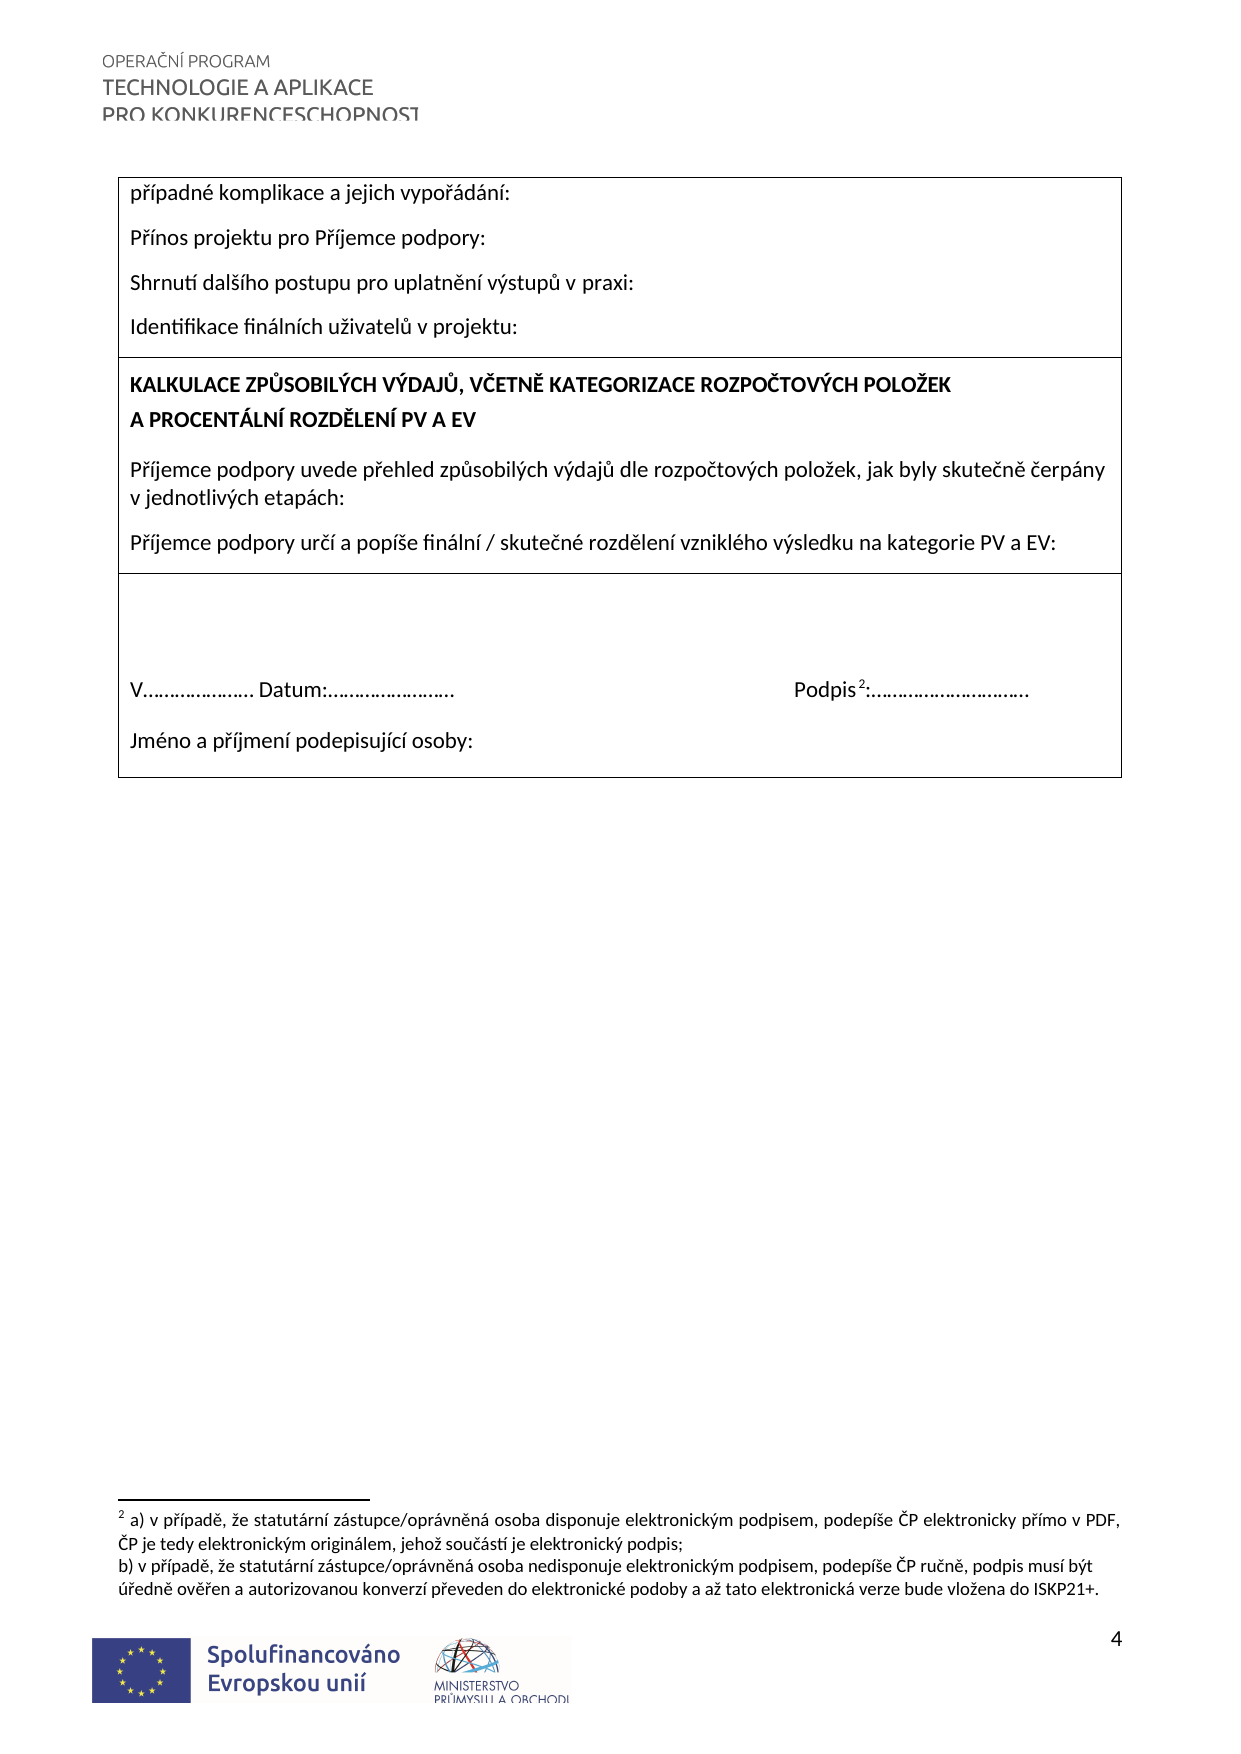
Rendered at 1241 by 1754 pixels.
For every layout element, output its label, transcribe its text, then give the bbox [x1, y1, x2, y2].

table_cell KALKULACE ZPŮSOBILÝCH VÝDAJŮ, VČETNĚ KATEGORIZACE ROZPOČTOVÝCH POLOŽEK A PROCENTÁLNÍ ROZDĚLENÍ PV A EV Příjemce podpory uvede přehled způsobilých výdajů dle rozpočtových položek, jak byly skutečně čerpány v jednotlivých etapách: Příjemce podpory určí a popíše finální / skutečné rozdělení vzniklého výsledku na kategorie PV a EV: [119, 358, 1121, 573]
picture [102, 51, 418, 121]
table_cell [119, 178, 1121, 357]
table_cell V………………… Datum:…………………… Podpis:………………………… Jméno a příjmení podepisující osoby: [119, 574, 1121, 777]
picture [90, 1636, 572, 1703]
